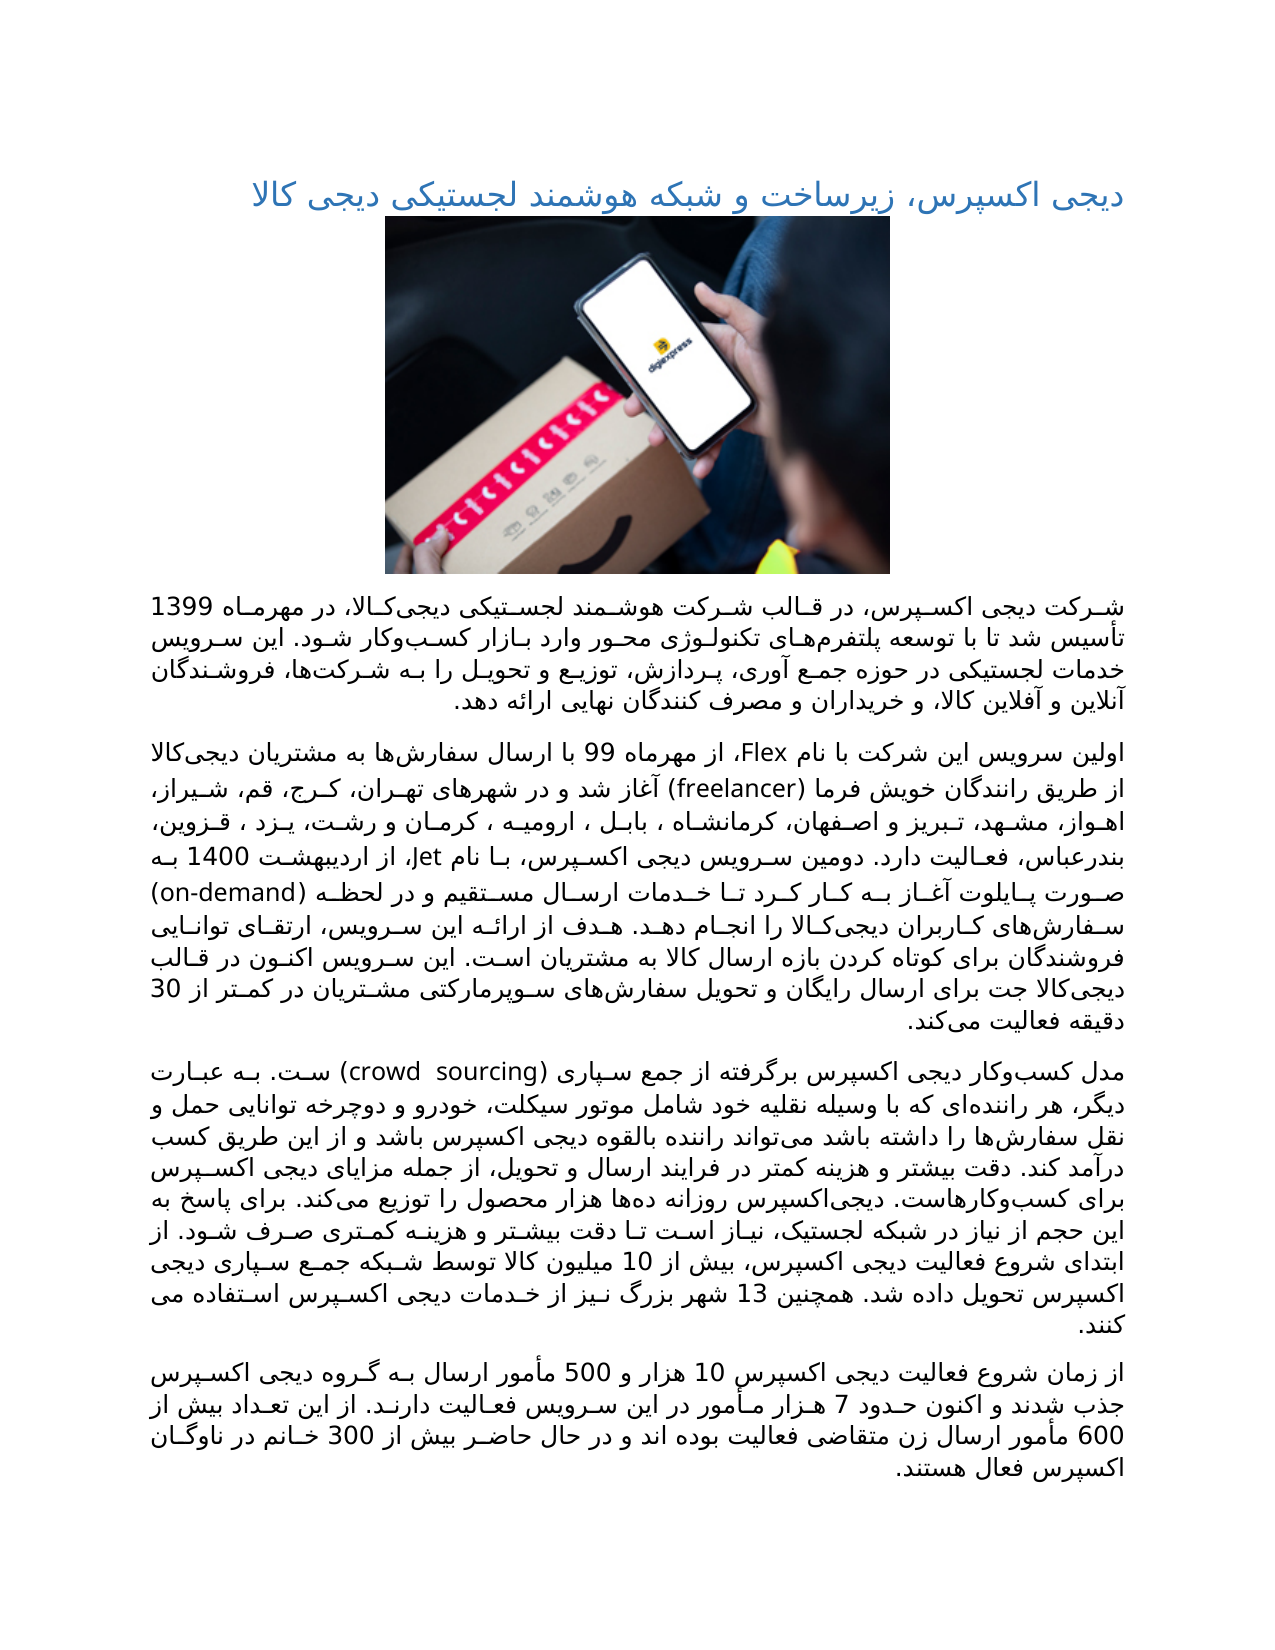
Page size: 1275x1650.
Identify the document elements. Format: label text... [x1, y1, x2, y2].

subtitle دیجی اکسپرس، زیرساخت و شبکه هوشمند لجستیکی دیجی کالا [150, 175, 1125, 214]
text مدل کسب‌وکار دیجی اکسپرس برگرفته از جمع سپاری (crowd sourcing) ست. به عبارت دیگر، هر راننده‌ای که با وسیله نقلیه خود شامل موتور سیکلت، خودرو و دوچرخه توانایی حمل و نقل سفارش‌ها را داشته باشد می‌تواند راننده بالقوه دیجی اکسپرس باشد و از این طریق کسب درآمد کند. دقت بیشتر و هزینه کمتر در فرایند ارسال و تحویل، از جمله مزایای دیجی اکسپرس برای کسب‌وکارهاست. دیجی‌اکسپرس روزانه ده‌ها هزار محصول را توزیع می‌کند. برای پاسخ به این حجم از نیاز در شبکه لجستیک، نیاز است تا دقت بیشتر و هزینه کمتری صرف شود. از ابتدای شروع فعالیت دیجی اکسپرس، بیش از 10 میلیون کالا توسط شبکه جمع سپاری دیجی اکسپرس تحویل داده شد. همچنین 13 شهر بزرگ نیز از خدمات دیجی اکسپرس استفاده می کنند. [150, 1054, 1125, 1340]
text اولین سرویس این شرکت با نام Flex، از مهرماه 99 با ارسال سفارش‌ها به مشتریان دیجی‌کالا از طریق رانندگان خویش فرما (freelancer) آغاز شد و در شهرهای تهران، کرج، قم، شیراز، اهواز، مشهد، تبریز و اصفهان، کرمانشاه ، بابل ، ارومیه ، کرمان و رشت، یزد ، قزوین، بندرعباس، فعالیت دارد. دومین سرویس دیجی اکسپرس، با نام Jet، از اردیبهشت 1400 به صورت پایلوت آغاز به کار کرد تا خدمات ارسال مستقیم و در لحظه (on-demand) سفارش‌های کاربران دیجی‌کالا را انجام دهد. هدف از ارائه این سرویس، ارتقای توانایی فروشندگان برای کوتاه کردن بازه ارسال کالا به مشتریان است. این سرویس اکنون در قالب دیجی‌کالا جت برای ارسال رایگان و تحویل سفارش‌های سوپرمارکتی مشتریان در کمتر از 30 دقیقه فعالیت می‌کند. [150, 941, 1125, 1035]
picture [385, 216, 890, 574]
text شرکت دیجی اکسپرس، در قالب شرکت هوشمند لجستیکی دیجی‌کالا، در مهرماه 1399 تأسیس شد تا با توسعه پلتفرم‌های تکنولوژی محور وارد بازار کسب‌وکار شود. این سرویس خدمات لجستیکی در حوزه جمع آوری، پردازش، توزیع و تحویل را به شرکت‌ها، فروشندگان آنلاین و آفلاین کالا، و خریداران و مصرف کنندگان نهایی ارائه دهد. [150, 684, 1125, 716]
text از زمان شروع فعالیت دیجی اکسپرس 10 هزار و 500 مأمور ارسال به گروه دیجی اکسپرس جذب شدند و اکنون حدود 7 هزار مأمور در این سرویس فعالیت دارند. از این تعداد بیش از 600 مأمور ارسال زن متقاضی فعالیت بوده اند و در حال حاضر بیش از 300 خانم در ناوگان اکسپرس فعال هستند. [150, 1359, 1125, 1482]
